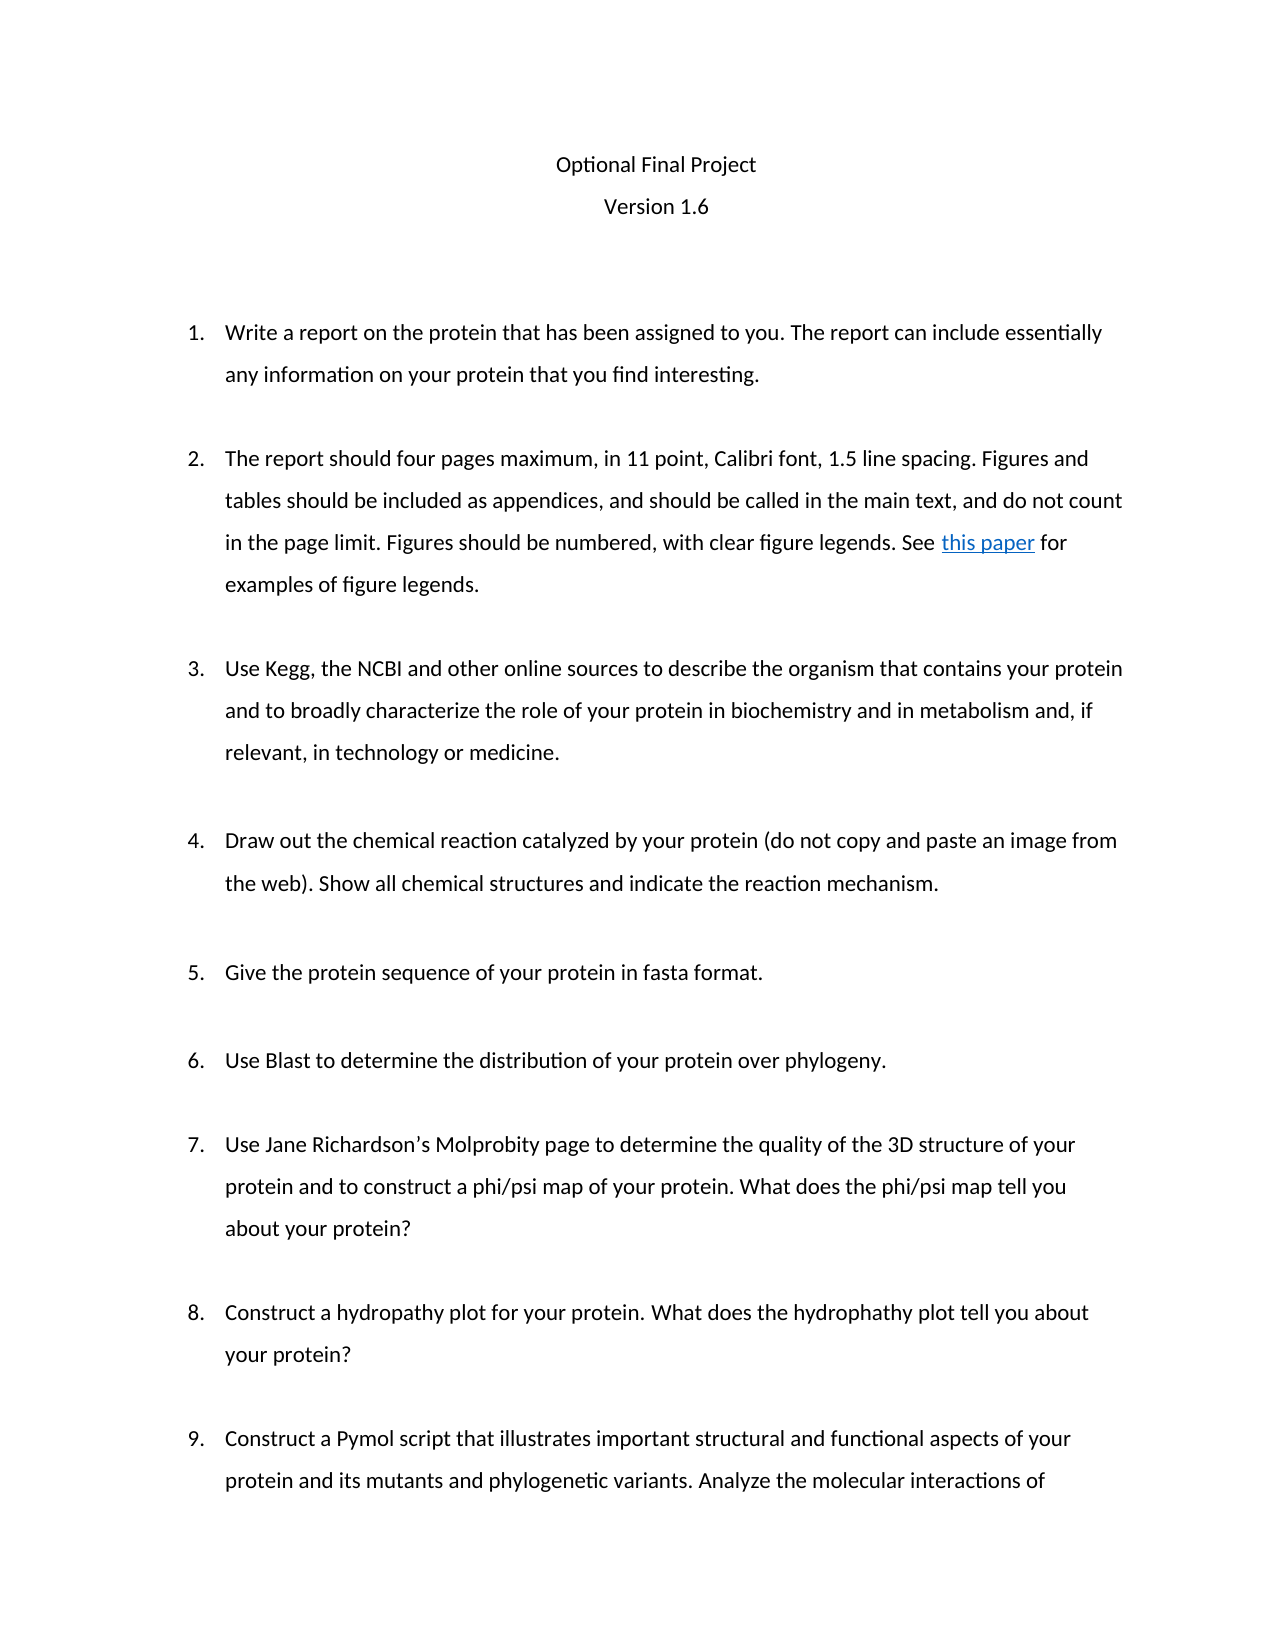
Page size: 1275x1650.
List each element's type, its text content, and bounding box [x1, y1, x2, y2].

list Draw out the chemical reaction catalyzed by your protein (do not copy and paste an image from the web). Show all chemical structures and indicate the reaction mechanism. [187, 827, 1125, 942]
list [187, 1424, 1125, 1494]
list Write a report on the protein that has been assigned to you. The report can include essentially any information on your protein that you find interesting. [187, 318, 1125, 388]
list Use Kegg, the NCBI and other online sources to describe the organism that contains your protein and to broadly characterize the role of your protein in biochemistry and in metabolism and, if relevant, in technology or medicine. [187, 654, 1125, 811]
list Use Jane Richardson’s Molprobity page to determine the quality of the 3D structure of your protein and to construct a phi/psi map of your protein. What does the phi/psi map tell you about your protein? [187, 1131, 1125, 1242]
list Use Blast to determine the distribution of your protein over phylogeny. [187, 1047, 1125, 1074]
text Version 1.6 [187, 192, 1125, 220]
list Construct a hydropathy plot for your protein. What does the hydrophathy plot tell you about your protein? [187, 1298, 1125, 1368]
list The report should four pages maximum, in 11 point, Calibri font, 1.5 line spacing. Figures and tables should be included as appendices, and should be called in the main text, and do not count in the page limit. Figures should be numbered, with clear figure legends. See this paper for examples of figure legends. [187, 444, 1125, 598]
text Optional Final Project [187, 150, 1125, 178]
list Give the protein sequence of your protein in fasta format. [187, 958, 1125, 1031]
